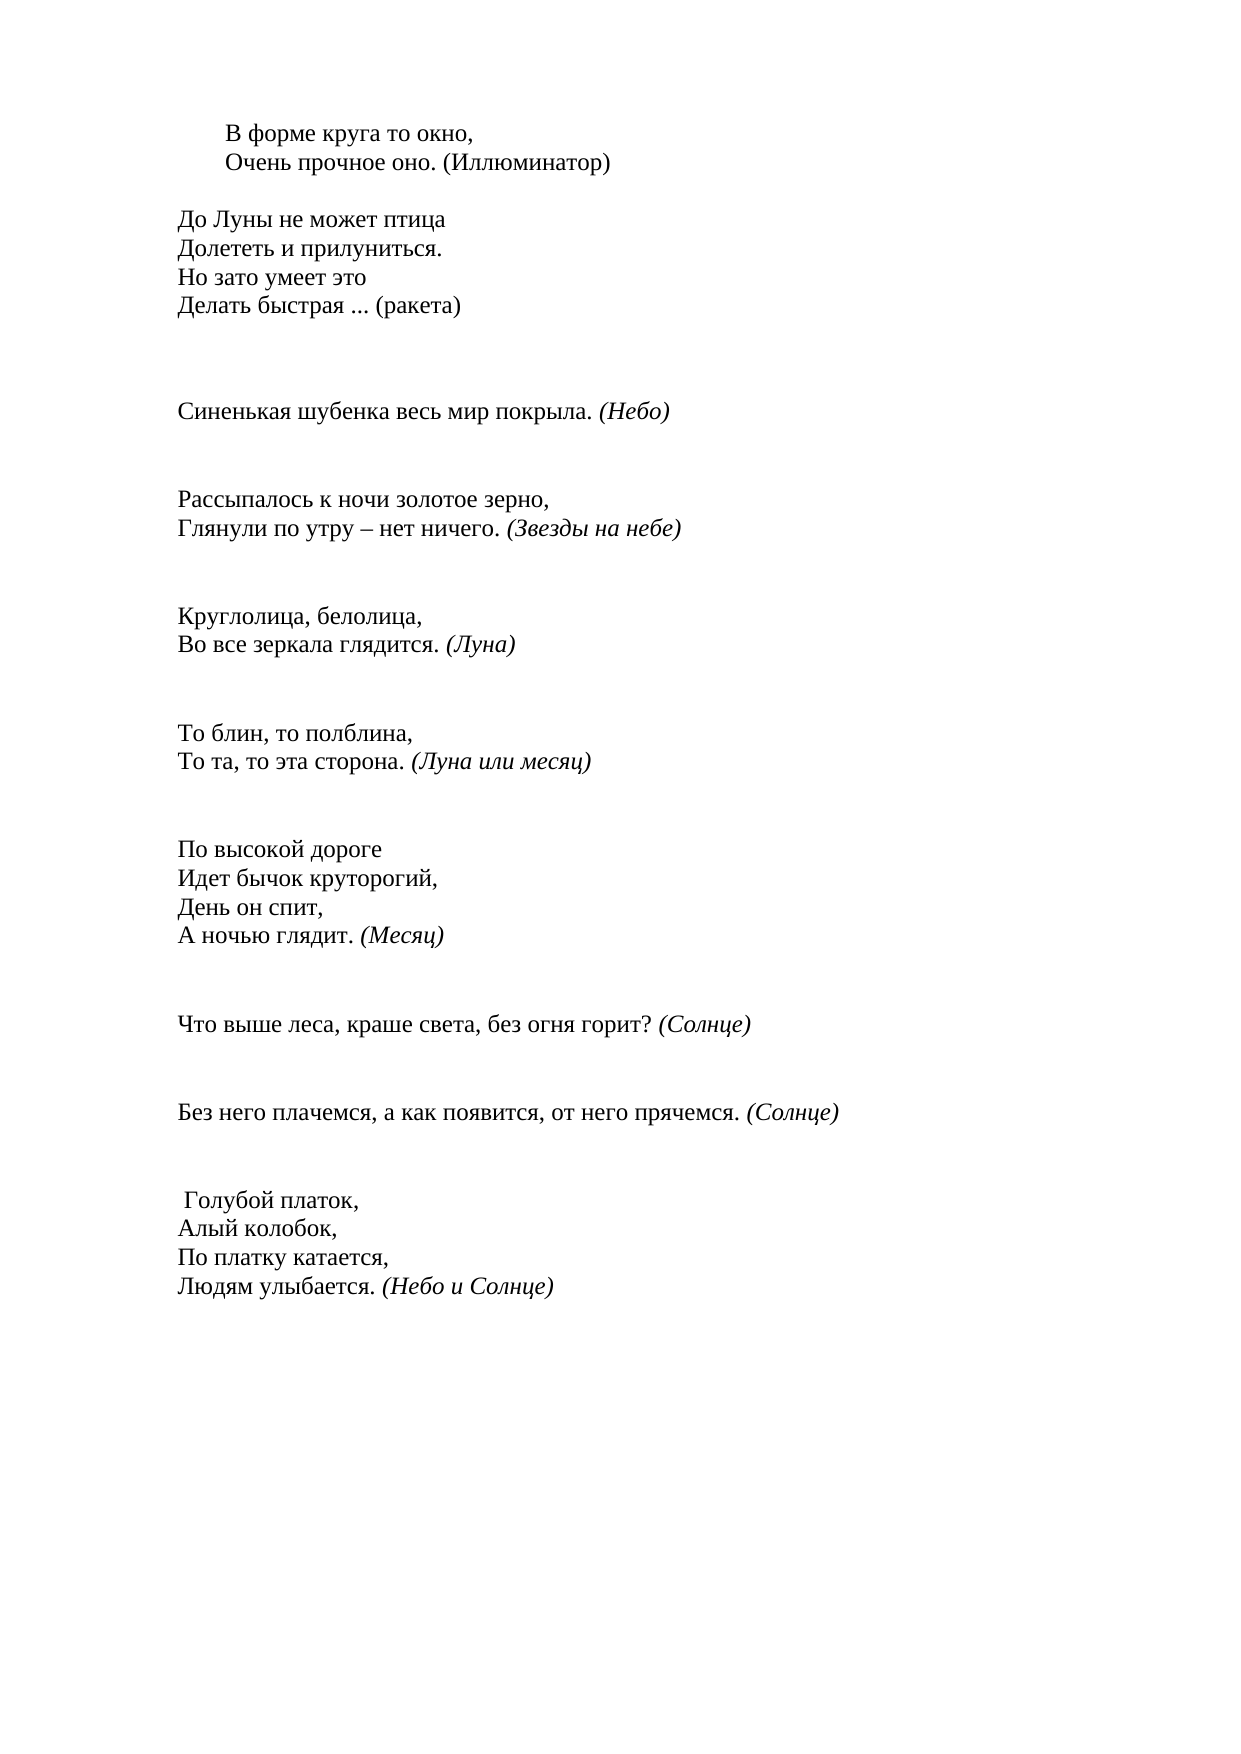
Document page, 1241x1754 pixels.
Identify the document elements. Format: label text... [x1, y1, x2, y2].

text Идет бычок круторогий, [177, 863, 1152, 892]
text То блин, то полблина, [177, 718, 1152, 746]
text День он спит, [177, 892, 1152, 921]
text Синенькая шубенка весь мир покрыла. (Небо) [177, 396, 1152, 425]
text А ночью глядит. (Месяц) [177, 921, 1152, 949]
text Глянули по утру – нет ничего. (Звезды на небе) [177, 513, 1152, 542]
text Во все зеркала глядится. (Луна) [177, 629, 1152, 658]
text По платку катается, [177, 1242, 1152, 1271]
text То та, то эта сторона. (Луна или месяц) [177, 746, 1152, 775]
text Алый колобок, [177, 1213, 1152, 1242]
text Людям улыбается. (Небо и Солнце) [177, 1271, 1152, 1300]
text До Луны не может птица Долететь и прилуниться. Но зато умеет это Делать быстрая ... (ракета) [177, 204, 1152, 319]
text Что выше леса, краше света, без огня горит? (Солнце) [177, 1009, 1152, 1037]
text По высокой дороге [177, 834, 1152, 863]
text Рассыпалось к ночи золотое зерно, [177, 484, 1152, 513]
text Голубой платок, [177, 1185, 1152, 1213]
text Очень прочное оно. (Иллюминатор) [177, 147, 1152, 176]
text Круглолица, белолица, [177, 601, 1152, 629]
text В форме круга то окно, [177, 118, 1152, 147]
text Без него плачемся, а как появится, от него прячемся. (Солнце) [177, 1097, 1152, 1125]
